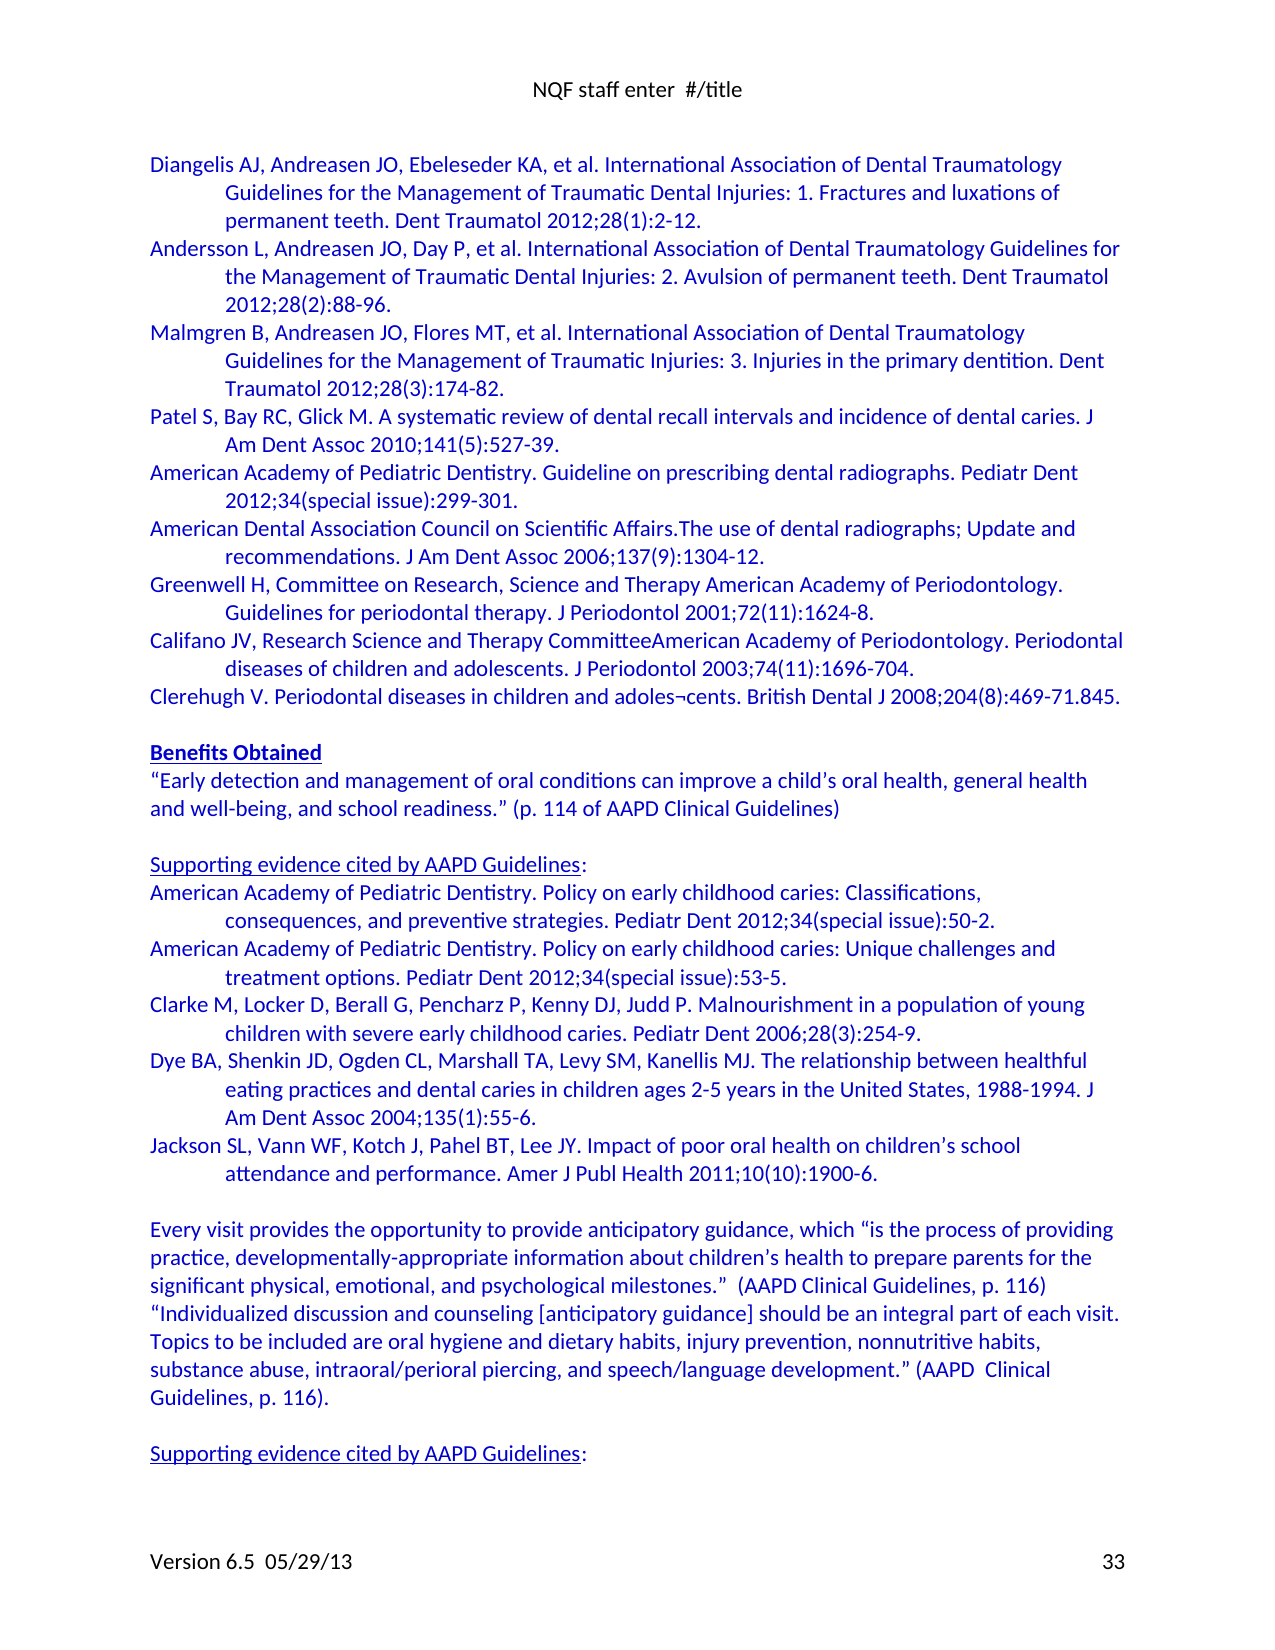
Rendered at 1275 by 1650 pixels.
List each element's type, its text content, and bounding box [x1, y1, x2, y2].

text Clarke M, Locker D, Berall G, Pencharz P, Kenny DJ, Judd P. Malnourishment in a population of young children with severe early childhood caries. Pediatr Dent 2006;28(3):254-9. [150, 991, 1125, 1047]
text Clerehugh V. Periodontal diseases in children and adoles¬cents. British Dental J 2008;204(8):469-71.845. [150, 682, 1125, 710]
text American Academy of Pediatric Dentistry. Policy on early childhood caries: Classifications, consequences, and preventive strategies. Pediatr Dent 2012;34(special issue):50-2. [150, 878, 1125, 934]
text “Early detection and management of oral conditions can improve a child’s oral health, general health and well-being, and school readiness.” (p. 114 of AAPD Clinical Guidelines) [150, 766, 1125, 822]
text Supporting evidence cited by AAPD Guidelines: [150, 851, 1125, 878]
text Dye BA, Shenkin JD, Ogden CL, Marshall TA, Levy SM, Kanellis MJ. The relationship between healthful eating practices and dental caries in children ages 2-5 years in the United States, 1988-1994. J Am Dent Assoc 2004;135(1):55-6. [150, 1047, 1125, 1131]
text Jackson SL, Vann WF, Kotch J, Pahel BT, Lee JY. Impact of poor oral health on children’s school attendance and performance. Amer J Publ Health 2011;10(10):1900-6. [150, 1131, 1125, 1187]
text Supporting evidence cited by AAPD Guidelines: [150, 1439, 1125, 1467]
text Diangelis AJ, Andreasen JO, Ebeleseder KA, et al. International Association of Dental Traumatology Guidelines for the Management of Traumatic Dental Injuries: 1. Fractures and luxations of permanent teeth. Dent Traumatol 2012;28(1):2-12. [150, 150, 1125, 234]
text Califano JV, Research Science and Therapy CommitteeAmerican Academy of Periodontology. Periodontal diseases of children and adolescents. J Periodontol 2003;74(11):1696-704. [150, 626, 1125, 682]
text Andersson L, Andreasen JO, Day P, et al. International Association of Dental Traumatology Guidelines for the Management of Traumatic Dental Injuries: 2. Avulsion of permanent teeth. Dent Traumatol 2012;28(2):88-96. [150, 234, 1125, 318]
text Every visit provides the opportunity to provide anticipatory guidance, which “is the process of providing practice, developmentally-appropriate information about children’s health to prepare parents for the significant physical, emotional, and psychological milestones.” (AAPD Clinical Guidelines, p. 116) “Individualized discussion and counseling [anticipatory guidance] should be an integral part of each visit. Topics to be included are oral hygiene and dietary habits, injury prevention, nonnutritive habits, substance abuse, intraoral/perioral piercing, and speech/language development.” (AAPD Clinical Guidelines, p. 116). [150, 1215, 1125, 1411]
text Greenwell H, Committee on Research, Science and Therapy American Academy of Periodontology. Guidelines for periodontal therapy. J Periodontol 2001;72(11):1624-8. [150, 570, 1125, 626]
text Malmgren B, Andreasen JO, Flores MT, et al. International Association of Dental Traumatology Guidelines for the Management of Traumatic Injuries: 3. Injuries in the primary dentition. Dent Traumatol 2012;28(3):174-82. [150, 318, 1125, 402]
text Patel S, Bay RC, Glick M. A systematic review of dental recall intervals and incidence of dental caries. J Am Dent Assoc 2010;141(5):527-39. [150, 402, 1125, 458]
text Benefits Obtained [150, 738, 1125, 766]
text American Academy of Pediatric Dentistry. Guideline on prescribing dental radiographs. Pediatr Dent 2012;34(special issue):299-301. [150, 458, 1125, 514]
text American Academy of Pediatric Dentistry. Policy on early childhood caries: Unique challenges and treatment options. Pediatr Dent 2012;34(special issue):53-5. [150, 934, 1125, 991]
text American Dental Association Council on Scientific Affairs.The use of dental radiographs; Update and recommendations. J Am Dent Assoc 2006;137(9):1304-12. [150, 514, 1125, 570]
